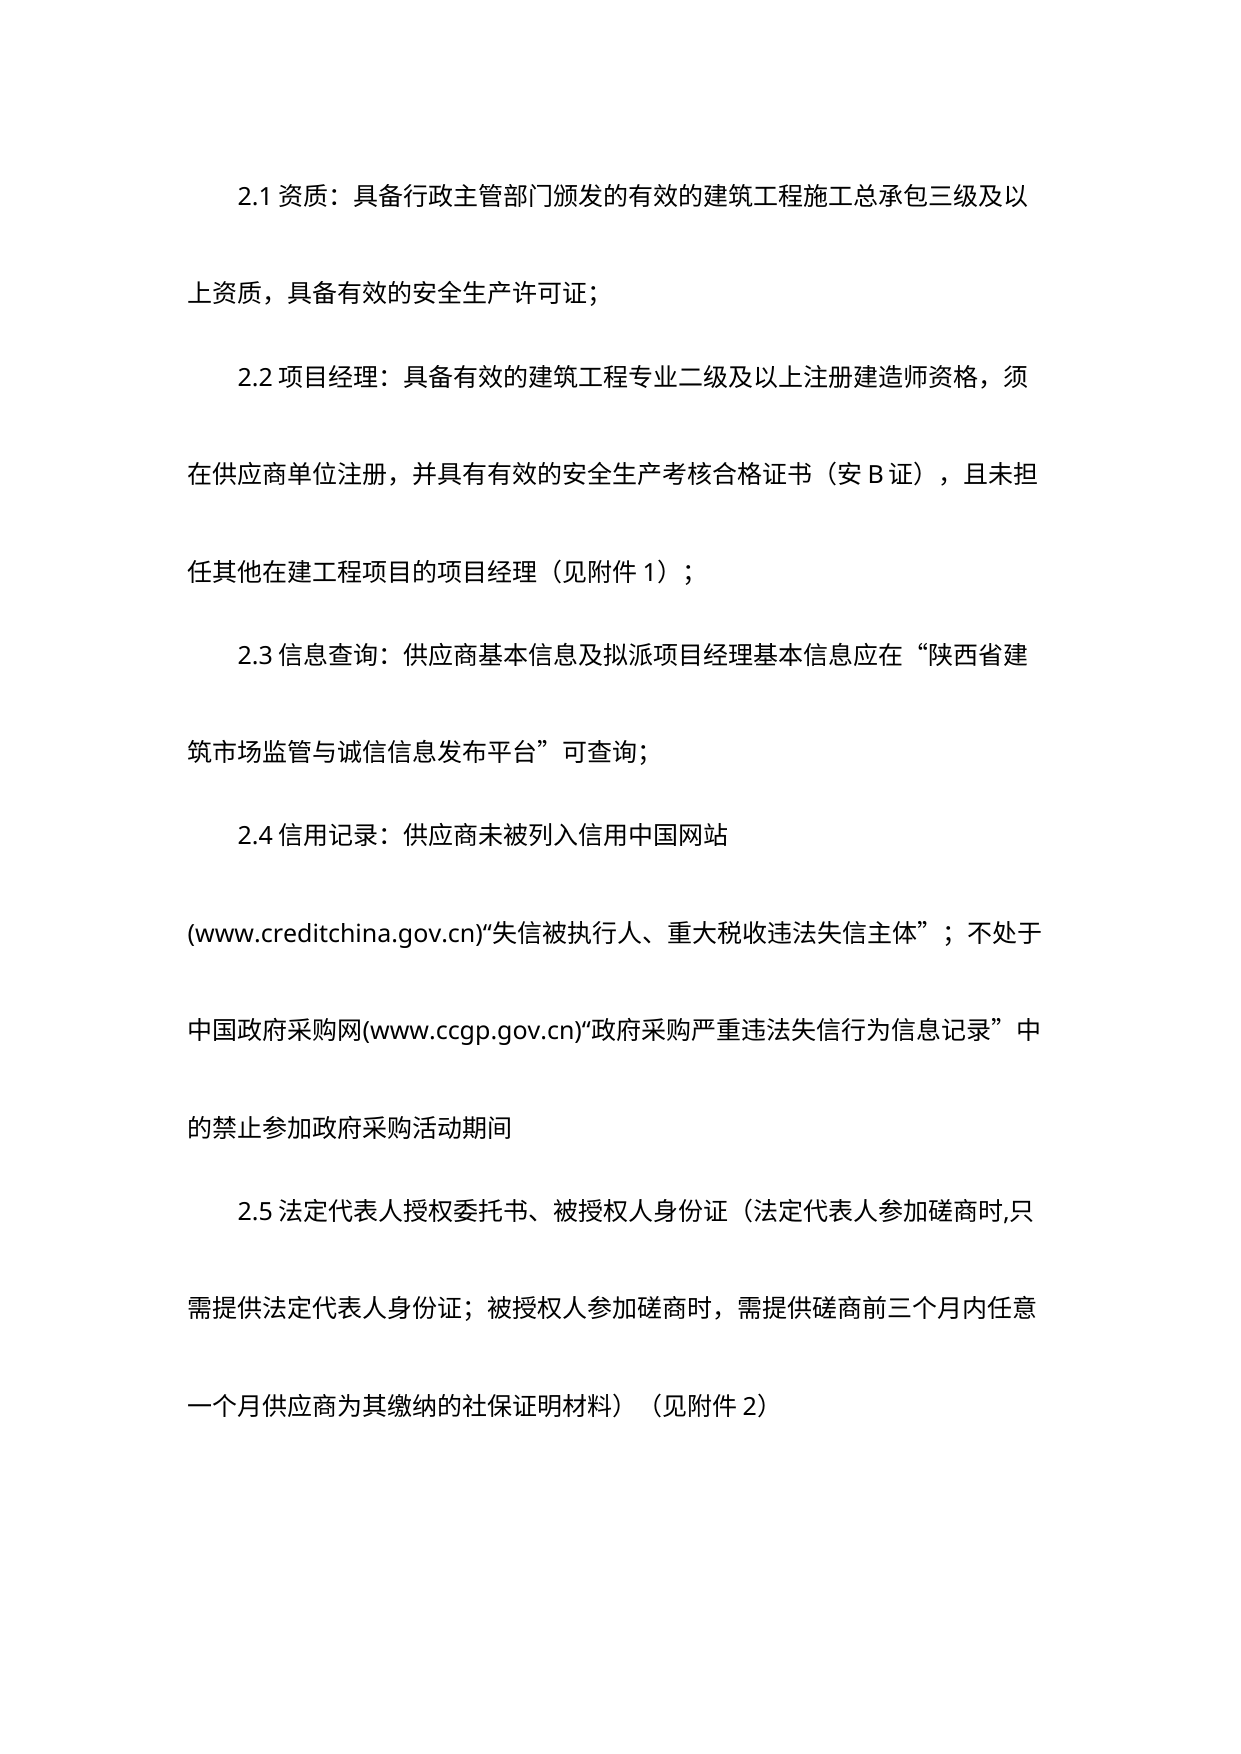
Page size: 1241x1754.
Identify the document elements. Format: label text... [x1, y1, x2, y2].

text 2.3信息查询：供应商基本信息及拟派项目经理基本信息应在“陕西省建筑市场监管与诚信信息发布平台”可查询； [187, 621, 1053, 783]
text 2.2项目经理：具备有效的建筑工程专业二级及以上注册建造师资格，须在供应商单位注册，并具有有效的安全生产考核合格证书（安B证），且未担任其他在建工程项目的项目经理（见附件1）； [187, 343, 1053, 603]
text 2.4信用记录：供应商未被列入信用中国网站(www.creditchina.gov.cn)“失信被执行人、重大税收违法失信主体”；不处于中国政府采购网(www.ccgp.gov.cn)“政府采购严重违法失信行为信息记录”中的禁止参加政府采购活动期间 [187, 801, 1053, 1159]
text 2.1资质：具备行政主管部门颁发的有效的建筑工程施工总承包三级及以上资质，具备有效的安全生产许可证； [187, 162, 1053, 324]
text 2.5法定代表人授权委托书、被授权人身份证（法定代表人参加磋商时,只需提供法定代表人身份证；被授权人参加磋商时，需提供磋商前三个月内任意一个月供应商为其缴纳的社保证明材料）（见附件2） [187, 1177, 1053, 1437]
